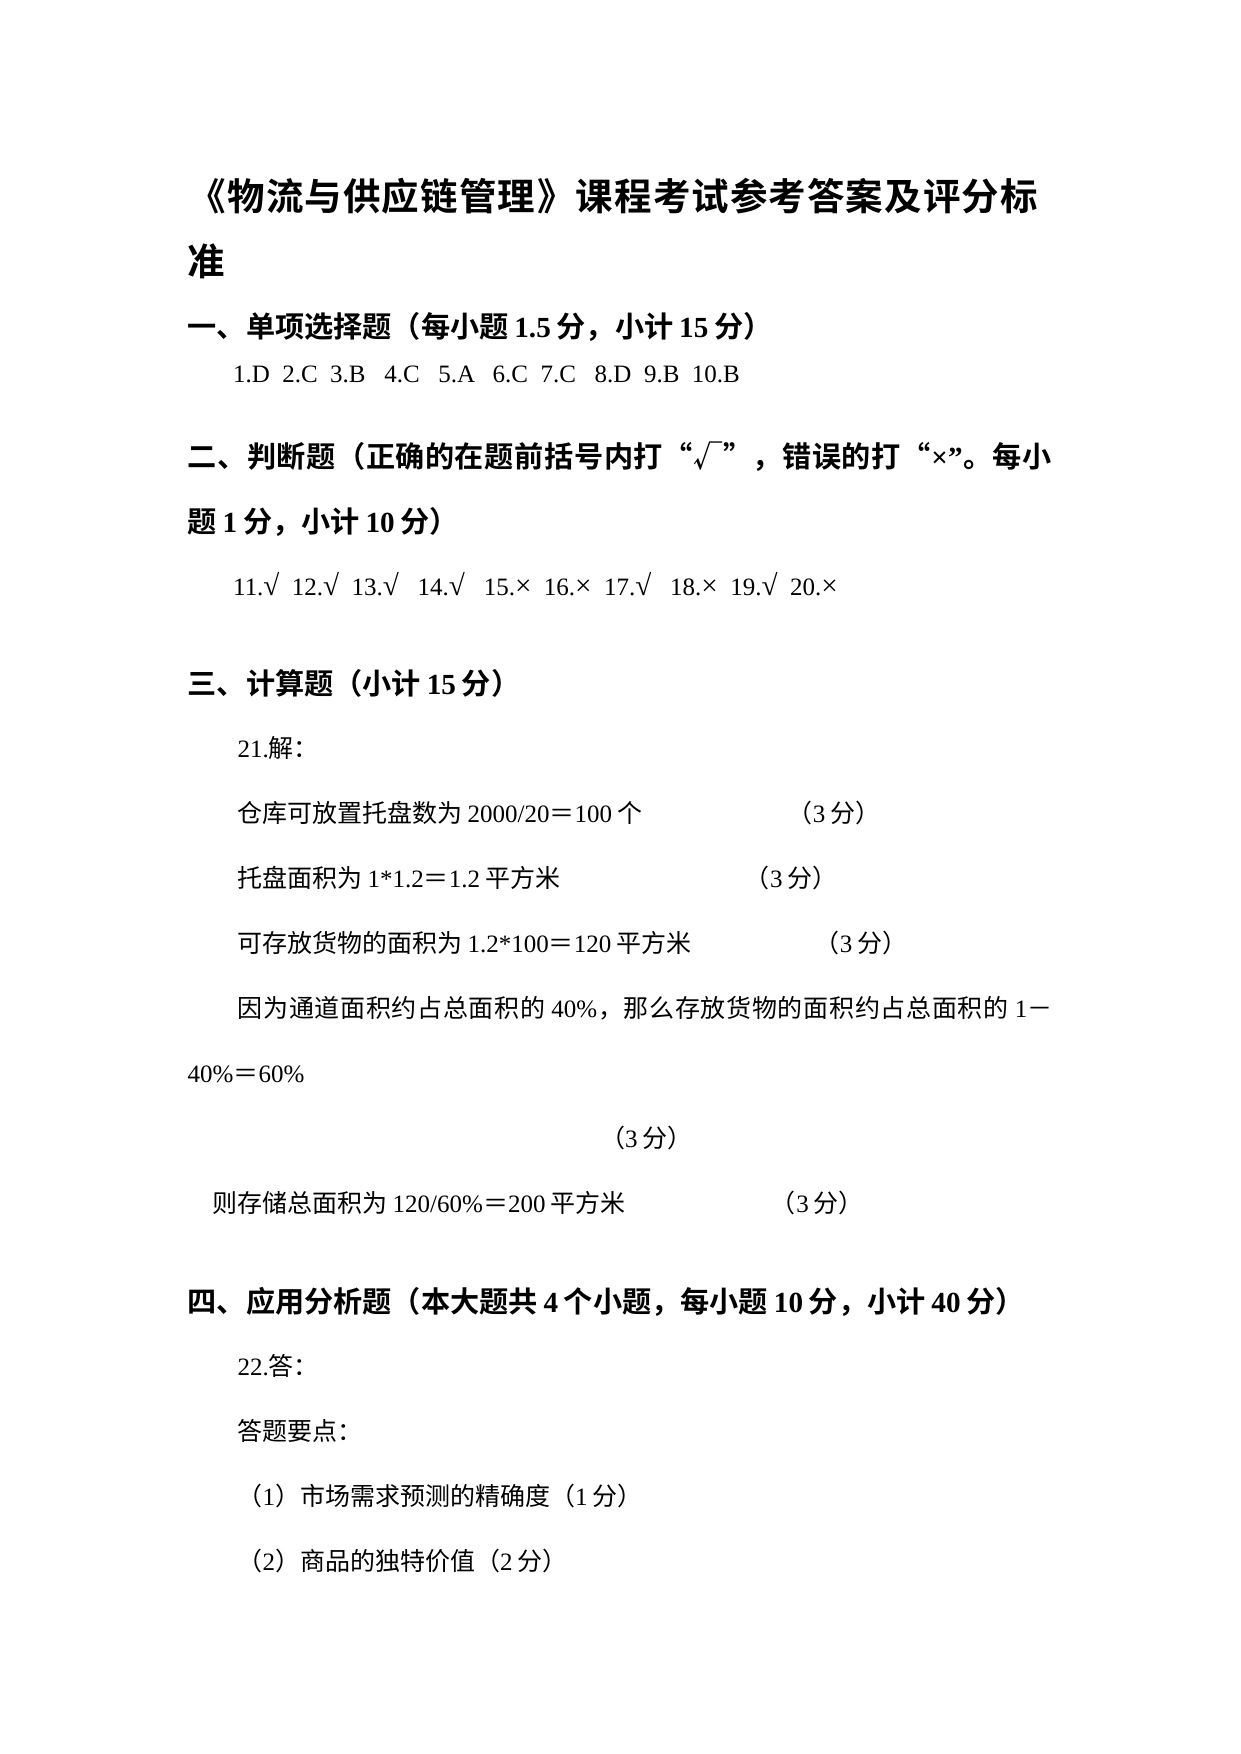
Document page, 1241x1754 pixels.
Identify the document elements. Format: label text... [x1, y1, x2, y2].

text 答题要点： [237, 1397, 1053, 1462]
text 三、计算题（小计15分） [187, 649, 1053, 714]
text 因为通道面积约占总面积的40%，那么存放货物的面积约占总面积的1－40%＝60% [187, 974, 1053, 1104]
text 二、判断题（正确的在题前括号内打“√”，错误的打“×”。每小题1分，小计10分） [187, 422, 1053, 552]
text 一、单项选择题（每小题1.5分，小计15分） [187, 292, 1053, 357]
text 《物流与供应链管理》课程考试参考答案及评分标准 [187, 162, 1039, 292]
text 仓库可放置托盘数为2000/20＝100个 （3分） 托盘面积为1*1.2＝1.2平方米 （3分） 可存放货物的面积为1.2*100＝120平方米 （3分） [237, 779, 1053, 974]
text 11.√ 12.√ 13.√ 14.√ 15.× 16.× 17.√ 18.× 19.√ 20.× [187, 552, 1053, 617]
text 四、应用分析题（本大题共4个小题，每小题10分，小计40分） [187, 1267, 1053, 1332]
text 21.解： [187, 714, 1053, 779]
text （2）商品的独特价值（2分） [237, 1527, 1053, 1592]
list 22.答： [187, 1332, 1053, 1397]
text 1.D 2.C 3.B 4.C 5.A 6.C 7.C 8.D 9.B 10.B [187, 357, 1053, 389]
text （3分） 则存储总面积为120/60%＝200平方米 （3分） [187, 1104, 1053, 1234]
text （1）市场需求预测的精确度（1分） [237, 1462, 1053, 1527]
